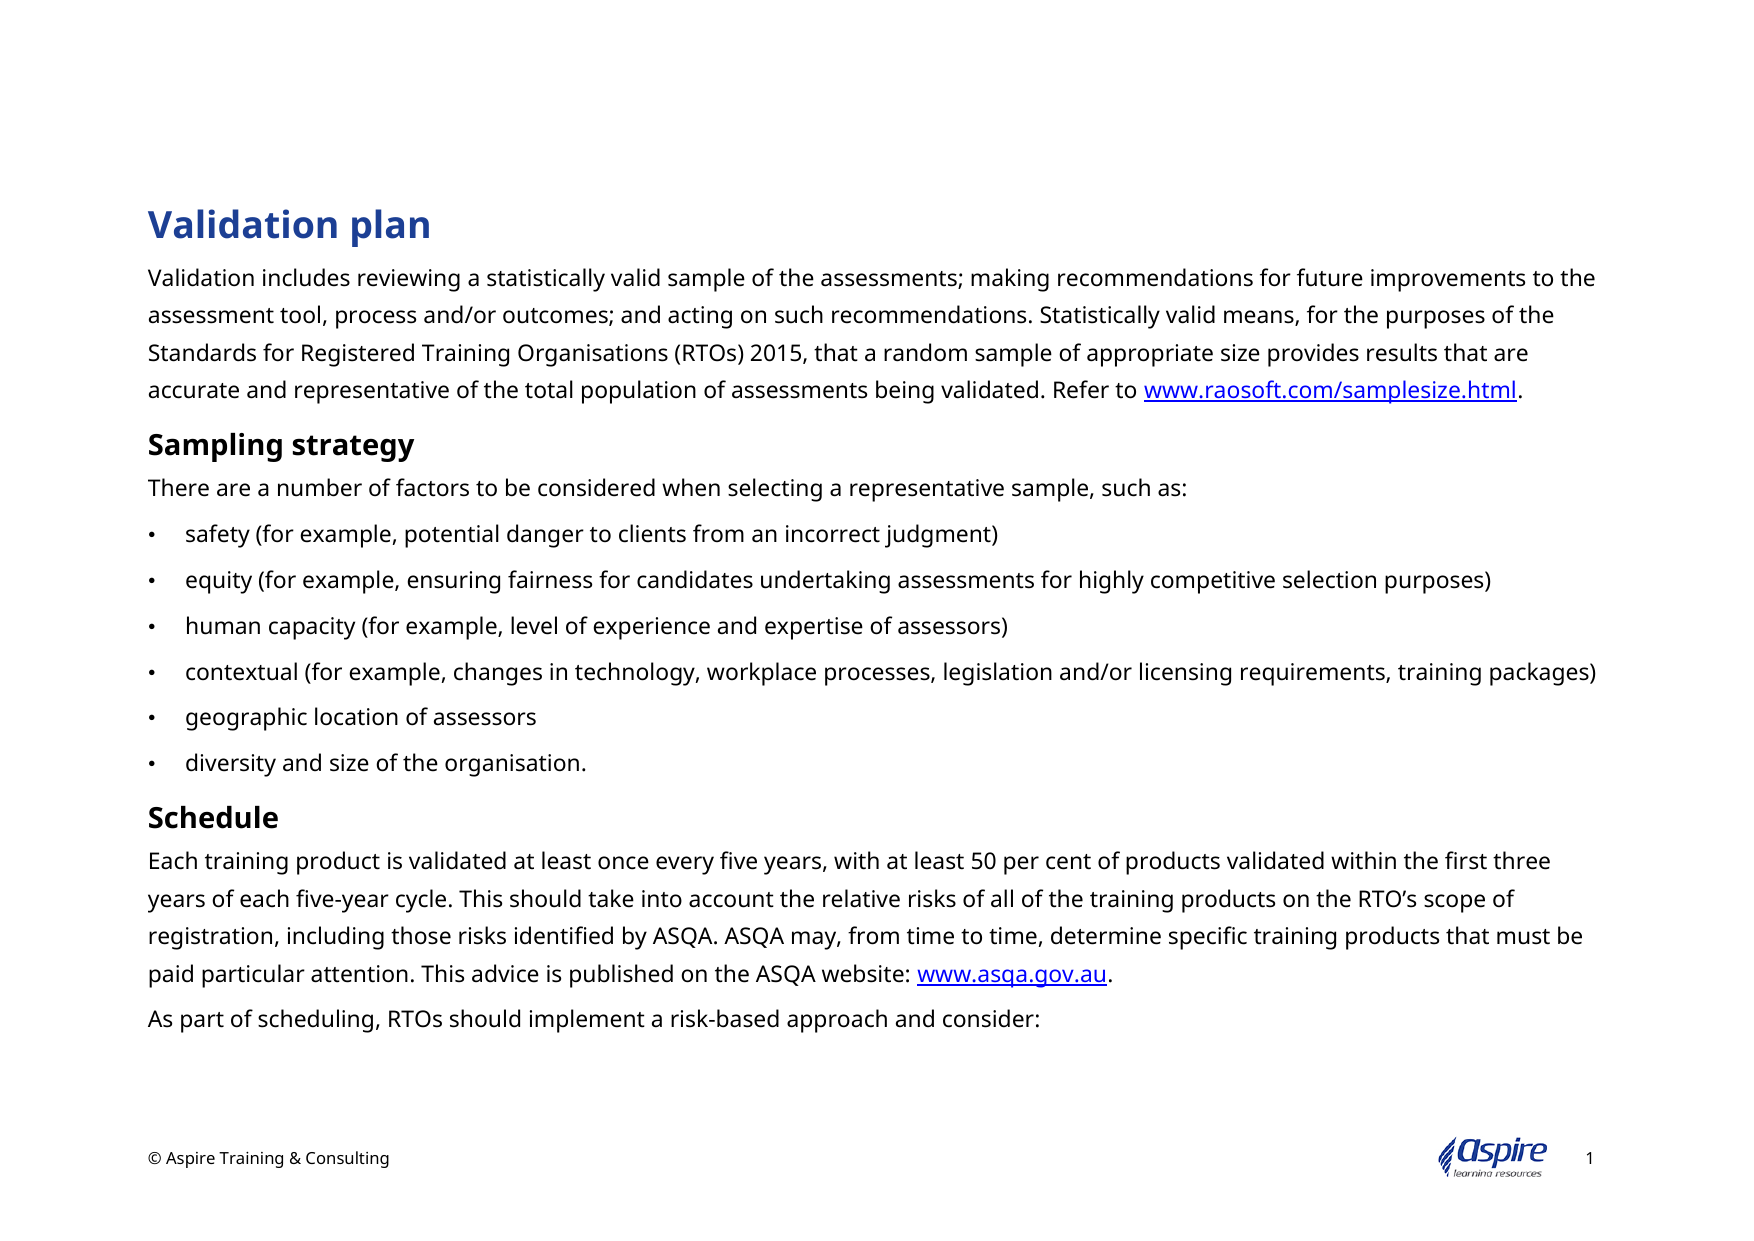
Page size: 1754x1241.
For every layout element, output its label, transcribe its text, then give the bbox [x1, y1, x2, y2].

text equity (for example, ensuring fairness for candidates undertaking assessments for highly competitive selection purposes) [148, 564, 1606, 595]
text There are a number of factors to be considered when selecting a representative sample, such as: [148, 472, 1606, 503]
text contextual (for example, changes in technology, workplace processes, legislation and/or licensing requirements, training packages) [148, 655, 1606, 687]
text Each training product is validated at least once every five years, with at least 50 per cent of products validated within the first three years of each five-year cycle. This should take into account the relative risks of all of the training products on the RTO’s scope of registration, including those risks identified by ASQA. ASQA may, from time to time, determine specific training products that must be paid particular attention. This advice is published on the ASQA website: www.asqa.gov.au. [148, 845, 1606, 989]
text safety (for example, potential danger to clients from an incorrect judgment) [148, 518, 1606, 549]
picture [1435, 1136, 1548, 1177]
text Validation plan [148, 198, 1606, 249]
text As part of scheduling, RTOs should implement a risk-based approach and consider: [148, 1003, 1606, 1035]
text geographic location of assessors [148, 701, 1606, 732]
text Validation includes reviewing a statistically valid sample of the assessments; making recommendations for future improvements to the assessment tool, process and/or outcomes; and acting on such recommendations. Statistically valid means, for the purposes of the Standards for Registered Training Organisations (RTOs) 2015, that a random sample of appropriate size provides results that are accurate and representative of the total population of assessments being validated. Refer to www.raosoft.com/samplesize.html. [148, 262, 1606, 405]
text Schedule [148, 797, 1606, 837]
text Sampling strategy [148, 424, 1606, 464]
text human capacity (for example, level of experience and expertise of assessors) [148, 609, 1606, 641]
text diversity and size of the organisation. [148, 747, 1606, 778]
